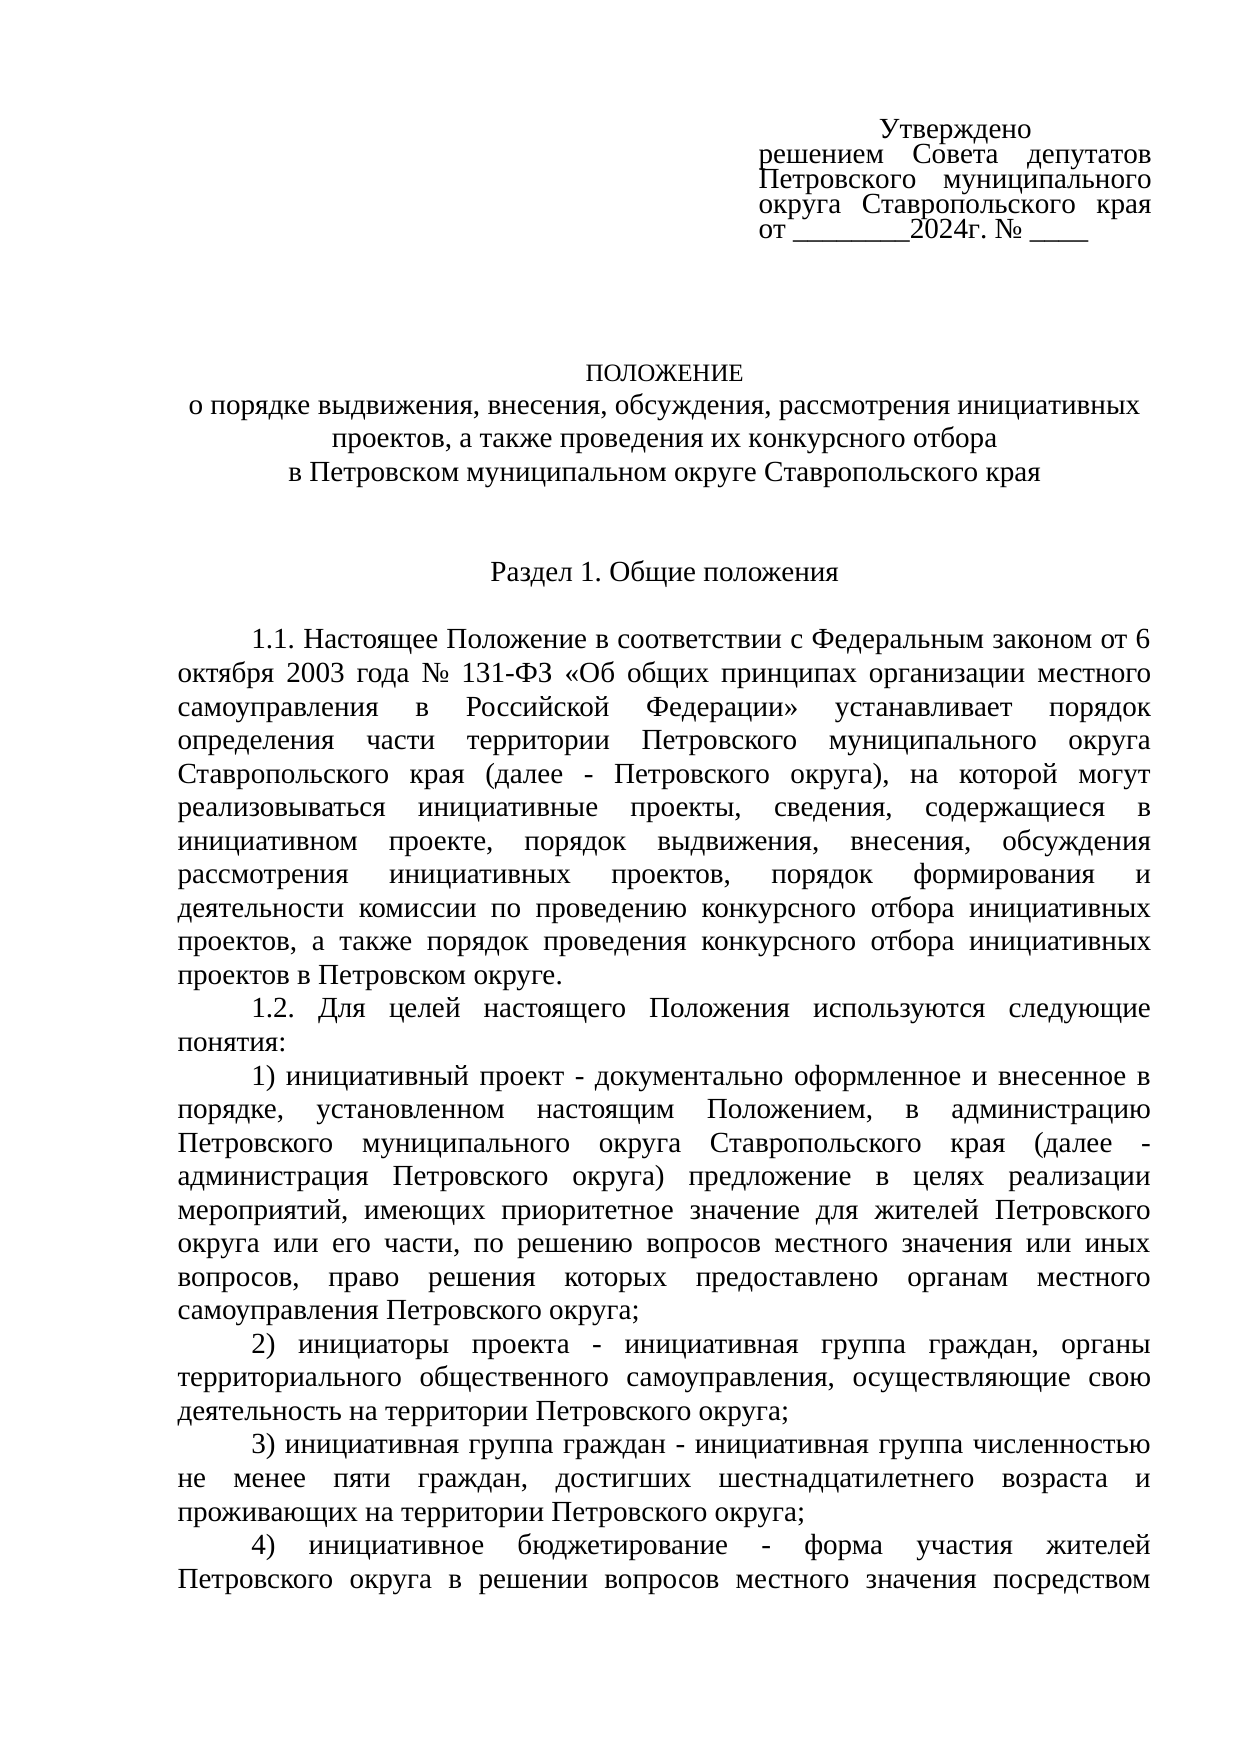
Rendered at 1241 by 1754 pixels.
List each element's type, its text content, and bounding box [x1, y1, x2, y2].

text 1.1. Настоящее Положение в соответствии с Федеральным законом от 6 октября 2003 года № 131-ФЗ «Об общих принципах организации местного самоуправления в Российской Федерации» устанавливает порядок определения части территории Петровского муниципального округа Ставропольского края (далее - Петровского округа), на которой могут реализовываться инициативные проекты, сведения, содержащиеся в инициативном проекте, порядок выдвижения, внесения, обсуждения рассмотрения инициативных проектов, порядок формирования и деятельности комиссии по проведению конкурсного отбора инициативных проектов, а также порядок проведения конкурсного отбора инициативных проектов в Петровском округе. [177, 622, 1152, 991]
text 3) инициативная группа граждан - инициативная группа численностью не менее пяти граждан, достигших шестнадцатилетнего возраста и проживающих на территории Петровского округа; [177, 1427, 1152, 1527]
text 2) инициаторы проекта - инициативная группа граждан, органы территориального общественного самоуправления, осуществляющие свою деятельность на территории Петровского округа; [177, 1326, 1152, 1427]
text о порядке выдвижения, внесения, обсуждения, рассмотрения инициативных проектов, а также проведения их конкурсного отбора [177, 387, 1152, 454]
text 1) инициативный проект - документально оформленное и внесенное в порядке, установленном настоящим Положением, в администрацию Петровского муниципального округа Ставропольского края (далее - администрация Петровского округа) предложение в целях реализации мероприятий, имеющих приоритетное значение для жителей Петровского округа или его части, по решению вопросов местного значения или иных вопросов, право решения которых предоставлено органам местного самоуправления Петровского округа; [177, 1058, 1152, 1326]
text в Петровском муниципальном округе Ставропольского края [177, 454, 1152, 487]
text Раздел 1. Общие положения [177, 554, 1152, 588]
text 1.2. Для целей настоящего Положения используются следующие понятия: [177, 991, 1152, 1058]
text решением Совета депутатов Петровского муниципального округа Ставропольского края от ________2024г. № ____ [758, 143, 1152, 243]
text Утверждено [758, 118, 1152, 143]
text ПОЛОЖЕНИЕ [177, 358, 1152, 387]
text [177, 1527, 1152, 1594]
